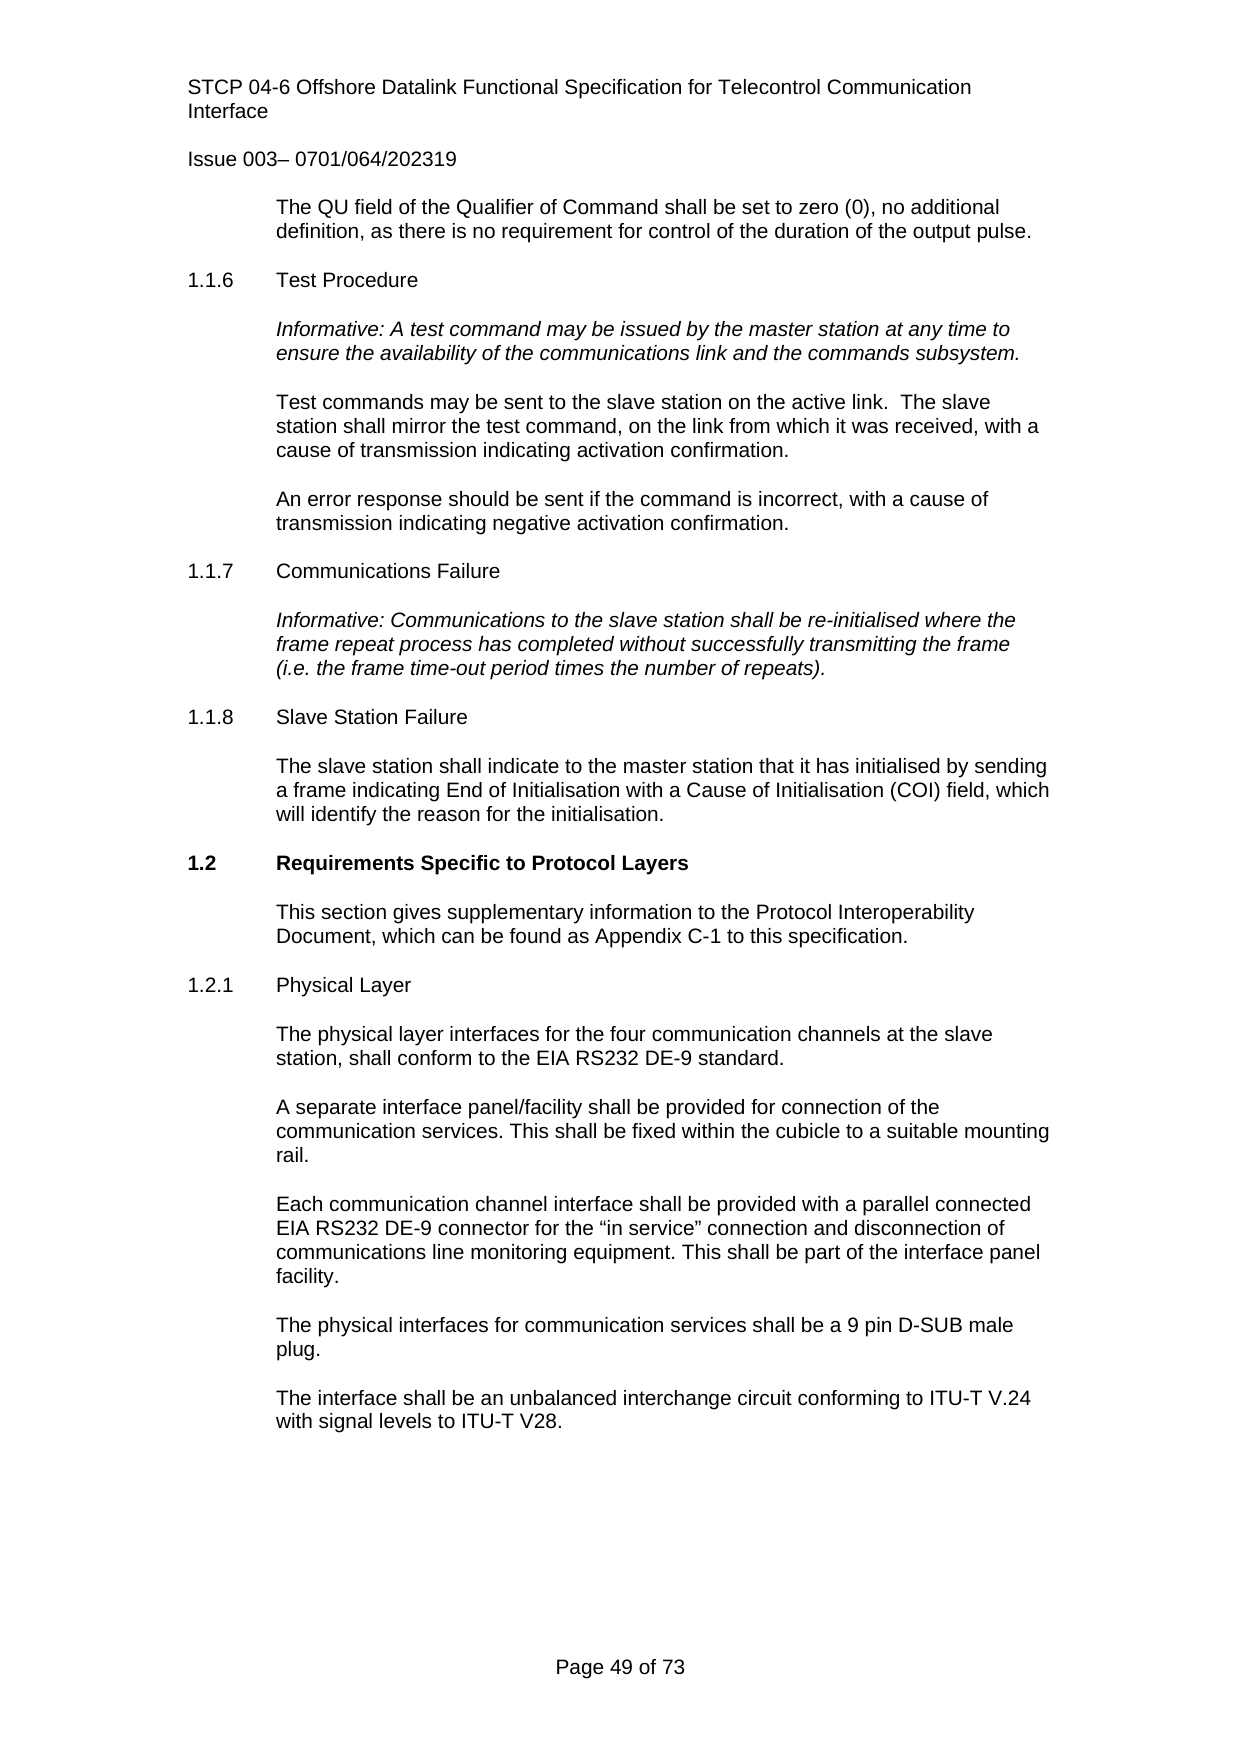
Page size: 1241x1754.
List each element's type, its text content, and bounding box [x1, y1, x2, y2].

text The QU field of the Qualifier of Command shall be set to zero (0), no additional definition, as there is no requirement for control of the duration of the output pulse. [276, 195, 1053, 243]
text The slave station shall indicate to the master station that it has initialised by sending a frame indicating End of Initialisation with a Cause of Initialisation (COI) field, which will identify the reason for the initialisation. [276, 754, 1053, 826]
text The interface shall be an unbalanced interchange circuit conforming to ITU-T V.24 with signal levels to ITU-T V28. [276, 1385, 1053, 1433]
subtitle Requirements Specific to Protocol Layers [187, 851, 1053, 875]
subtitle Slave Station Failure [187, 705, 1053, 729]
text Informative: Communications to the slave station shall be re-initialised where the frame repeat process has completed without successfully transmitting the frame (i.e. the frame time-out period times the number of repeats). [276, 608, 1053, 680]
text Test commands may be sent to the slave station on the active link. The slave station shall mirror the test command, on the link from which it was received, with a cause of transmission indicating activation confirmation. [276, 389, 1053, 461]
subtitle Physical Layer [187, 973, 1053, 997]
subtitle Communications Failure [187, 559, 1053, 583]
text A separate interface panel/facility shall be provided for connection of the communication services. This shall be fixed within the cubicle to a suitable mounting rail. [276, 1095, 1053, 1167]
text Each communication channel interface shall be provided with a parallel connected EIA RS232 DE-9 connector for the “in service” connection and disconnection of communications line monitoring equipment. This shall be part of the interface panel facility. [276, 1192, 1053, 1287]
text Informative: A test command may be issued by the master station at any time to ensure the availability of the communications link and the commands subsystem. [276, 317, 1053, 364]
text This section gives supplementary information to the Protocol Interoperability Document, which can be found as Appendix C-1 to this specification. [276, 900, 1053, 948]
text The physical layer interfaces for the four communication channels at the slave station, shall conform to the EIA RS232 DE-9 standard. [276, 1022, 1053, 1070]
text An error response should be sent if the command is incorrect, with a cause of transmission indicating negative activation confirmation. [276, 486, 1053, 534]
subtitle Test Procedure [187, 268, 1053, 292]
text The physical interfaces for communication services shall be a 9 pin D-SUB male plug. [276, 1312, 1053, 1360]
